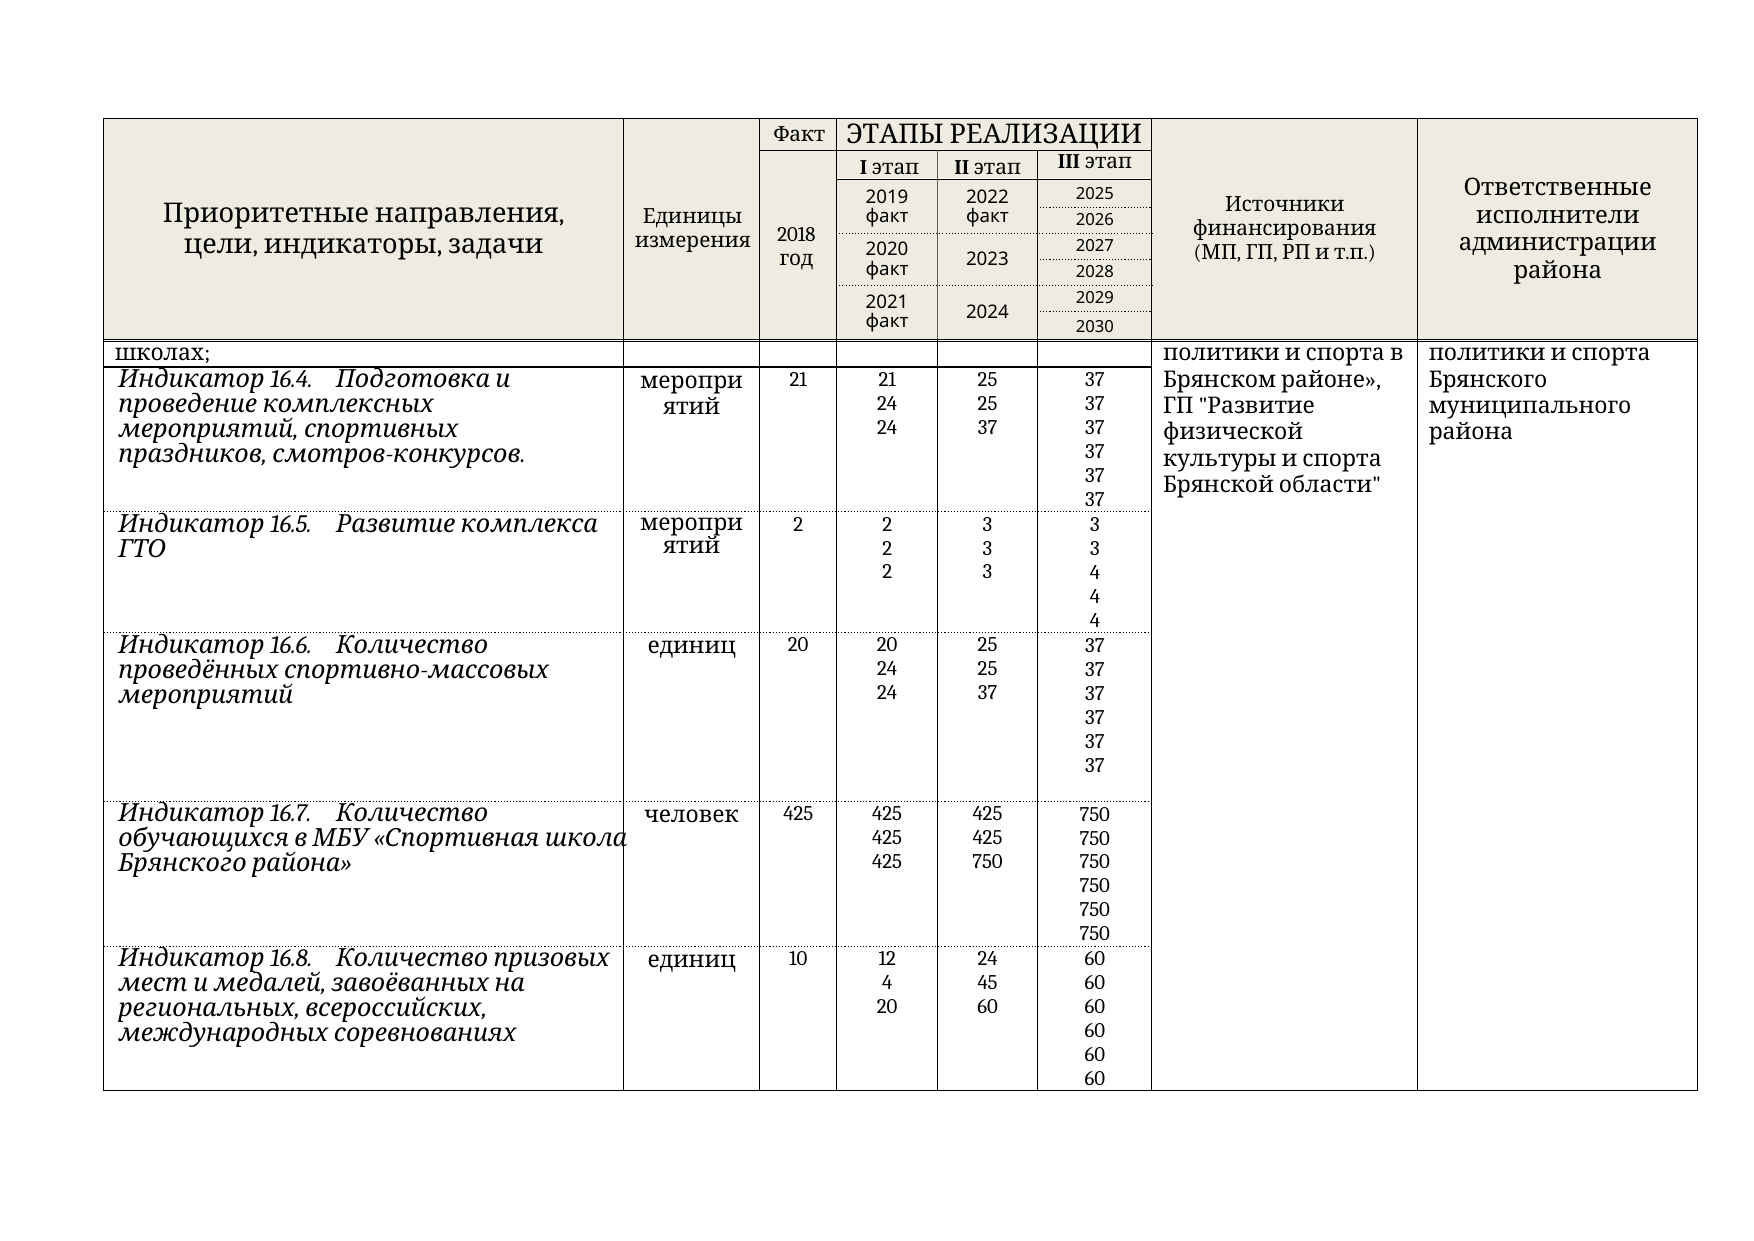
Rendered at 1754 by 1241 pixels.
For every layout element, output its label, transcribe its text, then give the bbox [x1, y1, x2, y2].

table_cell Количество проведённых спортивно-массовых мероприятий [104, 632, 623, 801]
table_header Факт [760, 119, 836, 150]
table_cell [624, 342, 759, 366]
table_cell 2 2 2 [837, 511, 937, 632]
table_cell 3 3 4 4 4 [1038, 511, 1151, 632]
table_cell 25 25 37 [938, 632, 1037, 801]
table_cell 2029 [1038, 285, 1151, 311]
table_cell 24 45 60 [938, 946, 1037, 1090]
table_header Приоритетные направления, цели, индикаторы, задачи [104, 119, 623, 339]
table_cell Количество призовых мест и медалей, завоёванных на региональных, всероссийских, международных соревнованиях [104, 946, 623, 1090]
table_cell 25 25 37 [938, 368, 1037, 511]
table_header Единицы измерения [624, 119, 759, 339]
table_cell I этап [837, 151, 937, 178]
table_cell III этап [1038, 151, 1151, 178]
table_cell 425 425 425 [837, 801, 937, 946]
table_cell 2019 факт [837, 180, 937, 233]
table_cell II этап [938, 151, 1037, 178]
table_cell Мероприятие: Обеспечение условий для развития секционной и внеклассной работы по физкультуре и спорту в школах; [104, 342, 623, 366]
table_cell 750 750 750 750 750 750 [1038, 801, 1151, 946]
table_cell 21 [760, 368, 836, 511]
table_cell 2018 год [760, 151, 836, 339]
table_cell 2021 факт [837, 285, 937, 339]
table_cell 37 37 37 37 37 37 [1038, 632, 1151, 801]
table_cell 2025 [1038, 180, 1151, 207]
table_header Источники финансирования (МП, ГП, РП и т.п.) [1152, 119, 1417, 339]
table_cell 20 [760, 632, 836, 801]
table_cell [760, 342, 836, 366]
table_cell единиц [624, 632, 759, 801]
table_cell 12 4 20 [837, 946, 937, 1090]
table_cell мероприятий [624, 368, 759, 511]
table_cell 2030 [1038, 311, 1151, 339]
table_cell 2020 факт [837, 233, 937, 285]
table_header Ответственные исполнители администрации района [1418, 119, 1697, 339]
table_cell Количество обучающихся в МБУ «Спортивная школа Брянского района» [104, 801, 623, 946]
table_cell 2027 [1038, 233, 1151, 259]
table_cell единиц [624, 946, 759, 1090]
table_cell 37 37 37 37 37 37 [1038, 368, 1151, 511]
table_cell Развитие комплекса ГТО [104, 511, 623, 632]
table_cell Подготовка и проведение комплексных мероприятий, спортивных праздников, смотров-конкурсов. [104, 368, 623, 511]
table_cell 2028 [1038, 259, 1151, 285]
table_header ЭТАПЫ РЕАЛИЗАЦИИ [837, 119, 1151, 150]
table_cell 2023 [938, 233, 1037, 285]
table_cell мероприятий [624, 511, 759, 632]
table_cell [837, 342, 937, 366]
table_cell МП «Развитие культуры, молодежной политики и спорта в Брянском районе», ГП "Развитие физической культуры и спорта Брянской области" [1152, 342, 1417, 1090]
table_cell 10 [760, 946, 836, 1090]
table_cell 2022 факт [938, 180, 1037, 233]
table_cell 3 3 3 [938, 511, 1037, 632]
table_cell [1038, 342, 1151, 366]
table_cell 425 425 750 [938, 801, 1037, 946]
table_cell [938, 342, 1037, 366]
table_cell 425 [760, 801, 836, 946]
table_cell Управление культуры, молодёжной политики и спорта Брянского муниципального района [1418, 342, 1697, 1090]
table_cell 20 24 24 [837, 632, 937, 801]
table_cell 60 60 60 60 60 60 [1038, 946, 1151, 1090]
table_cell 2026 [1038, 207, 1151, 233]
table_cell человек [624, 801, 759, 946]
table_cell 2 [760, 511, 836, 632]
table_cell 21 24 24 [837, 368, 937, 511]
table_cell 2024 [938, 285, 1037, 339]
